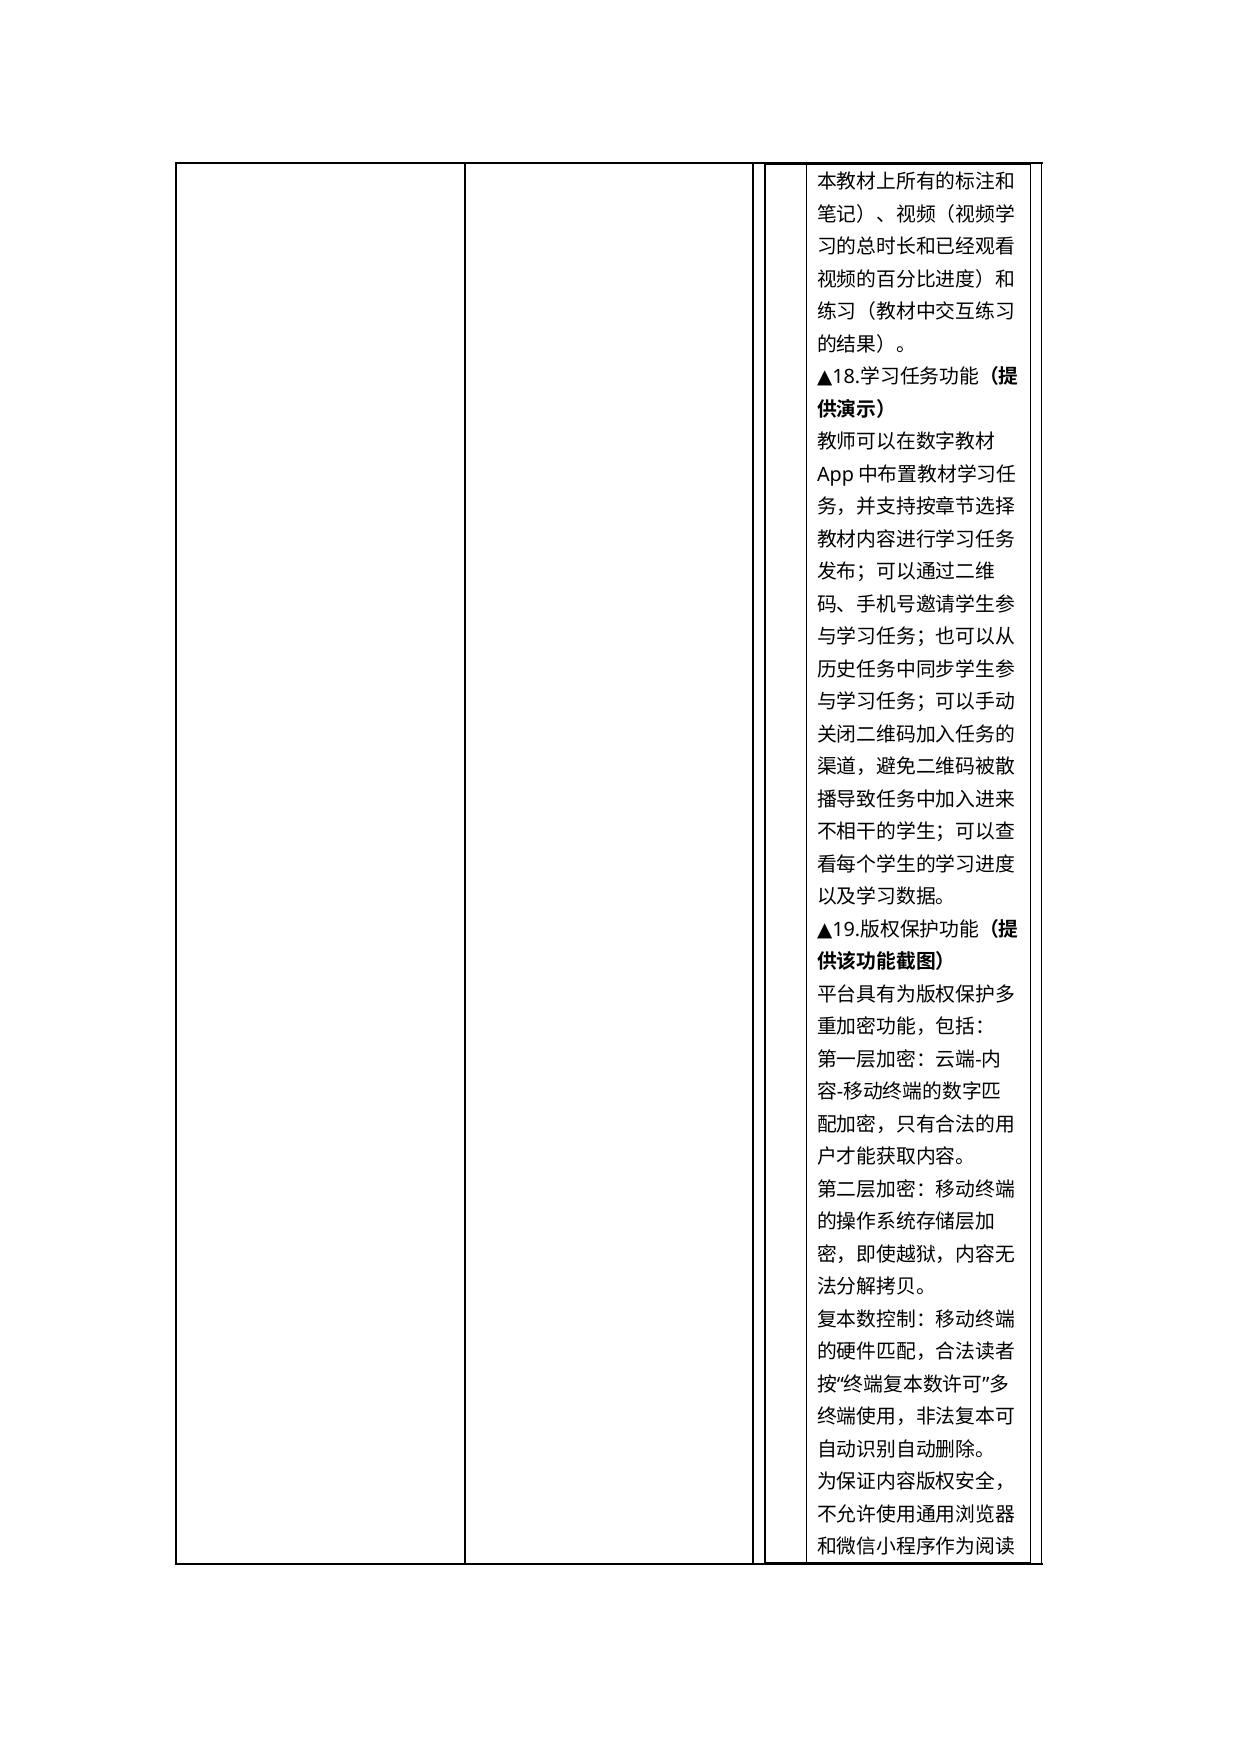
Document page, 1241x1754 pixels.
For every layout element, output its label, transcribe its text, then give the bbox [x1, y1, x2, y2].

table_cell [466, 164, 752, 1563]
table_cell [807, 165, 1030, 1562]
table_cell 1 [177, 164, 464, 1563]
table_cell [1031, 164, 1041, 1563]
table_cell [766, 165, 806, 1562]
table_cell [754, 164, 764, 1563]
